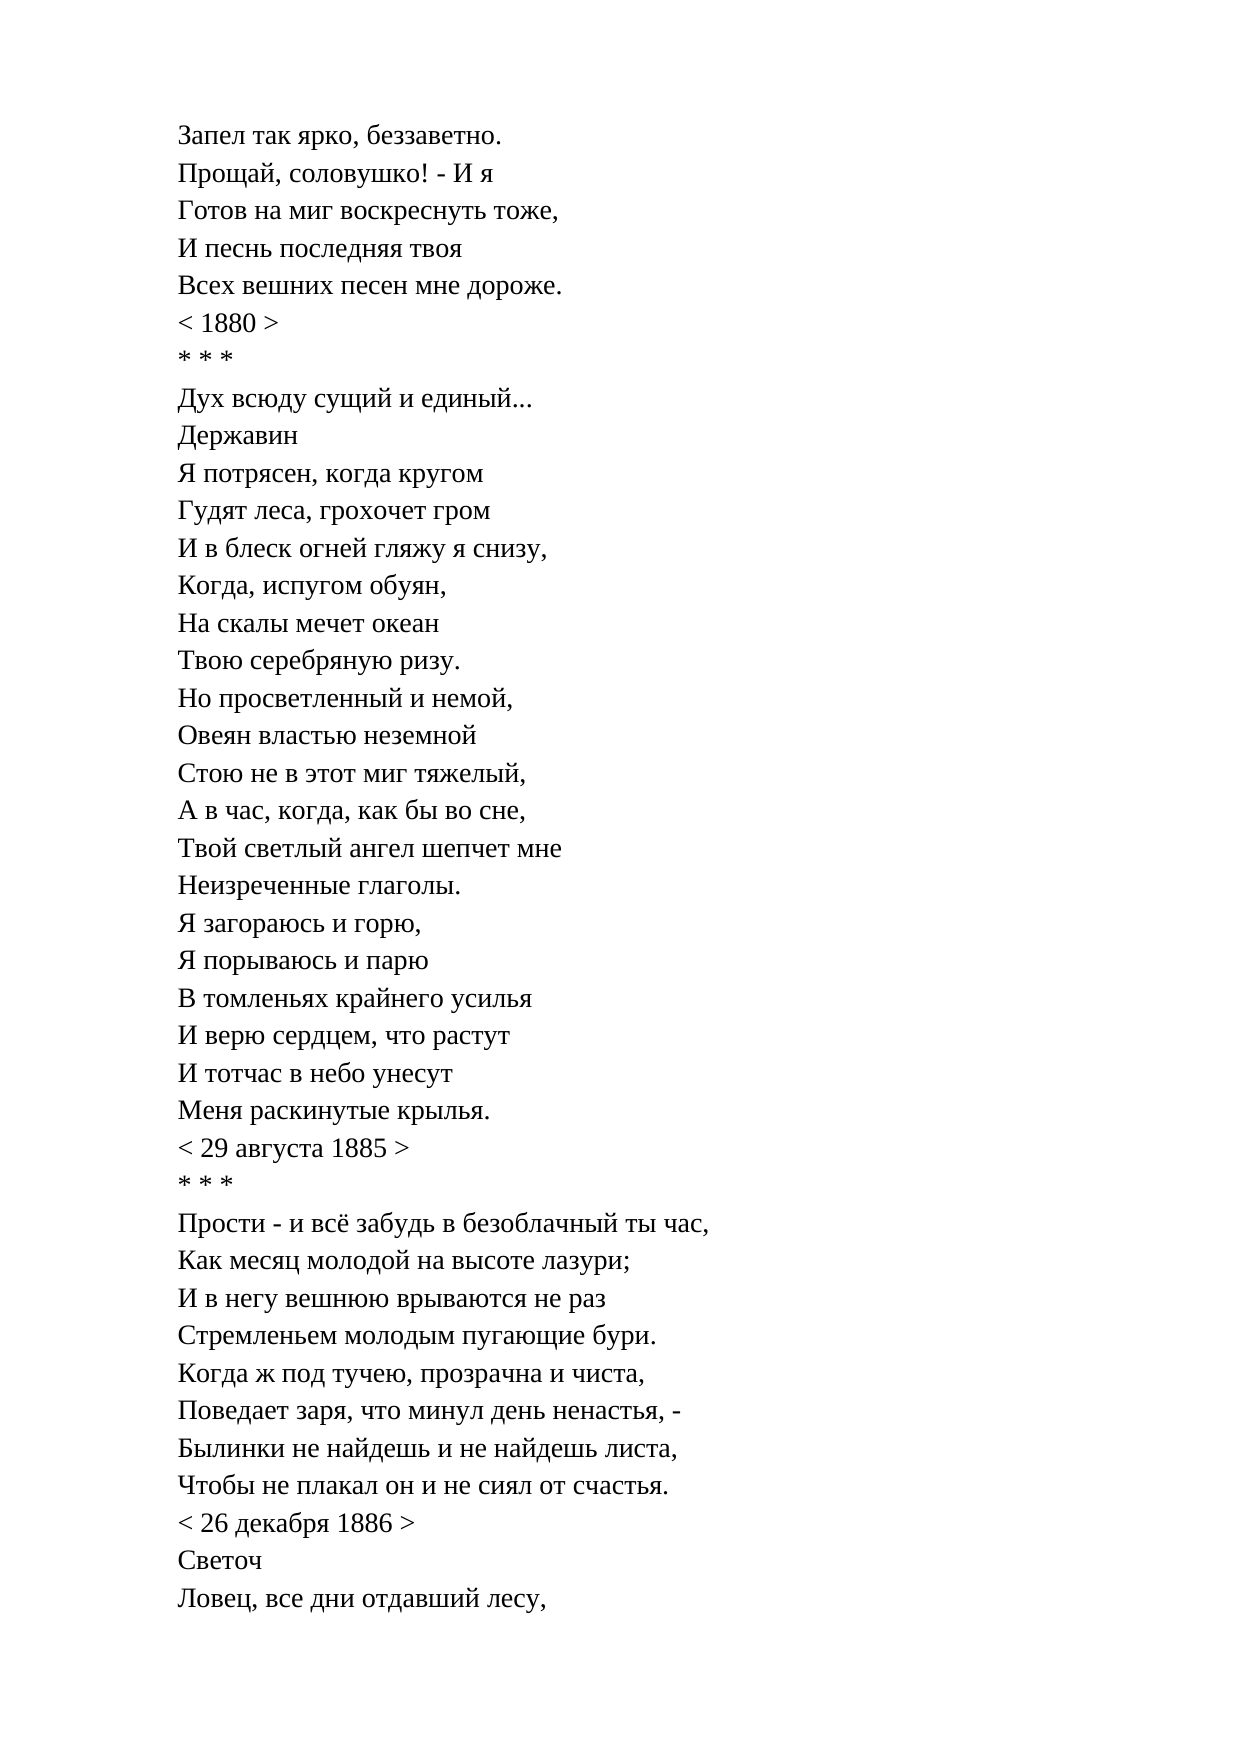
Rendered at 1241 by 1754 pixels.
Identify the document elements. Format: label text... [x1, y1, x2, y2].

text < 29 августа 1885 > [177, 1131, 1152, 1163]
text Твой светлый ангел шепчет мне [177, 831, 1152, 863]
text < 26 декабря 1886 > [177, 1506, 1152, 1538]
text < 1880 > [177, 306, 1152, 338]
text Когда, испугом обуян, [177, 568, 1152, 601]
text Меня раскинутые крылья. [177, 1093, 1152, 1126]
text И в блеск огней гляжу я снизу, [177, 531, 1152, 563]
text Готов на миг воскреснуть тоже, [177, 193, 1152, 226]
text Гудят леса, грохочет гром [177, 493, 1152, 526]
text Стою не в этот миг тяжелый, [177, 756, 1152, 788]
text На скалы мечет океан [177, 606, 1152, 638]
text Я потрясен, когда кругом [177, 456, 1152, 488]
text Запел так ярко, беззаветно. [177, 118, 1152, 151]
text Прощай, соловушко! - И я [177, 156, 1152, 188]
text А в час, когда, как бы во сне, [177, 793, 1152, 826]
text Когда ж под тучею, прозрачна и чиста, [177, 1356, 1152, 1388]
text Прости - и всё забудь в безоблачный ты час, [177, 1206, 1152, 1238]
text Дух всюду сущий и единый... [177, 381, 1152, 413]
text Былинки не найдешь и не найдешь листа, [177, 1431, 1152, 1463]
text Ловец, все дни отдавший лесу, [177, 1581, 1152, 1613]
text Я загораюсь и горю, [177, 906, 1152, 938]
text Как месяц молодой на высоте лазури; [177, 1243, 1152, 1276]
text Стремленьем молодым пугающие бури. [177, 1318, 1152, 1351]
text И верю сердцем, что растут [177, 1018, 1152, 1051]
text Поведает заря, что минул день ненастья, - [177, 1393, 1152, 1426]
text Всех вешних песен мне дороже. [177, 268, 1152, 301]
text Я порываюсь и парю [177, 943, 1152, 976]
text И в негу вешнюю врываются не раз [177, 1281, 1152, 1313]
text Чтобы не плакал он и не сиял от счастья. [177, 1468, 1152, 1501]
text * * * [177, 1168, 1152, 1201]
text И тотчас в небо унесут [177, 1056, 1152, 1088]
text Светоч [177, 1543, 1152, 1576]
text Державин [177, 418, 1152, 451]
text В томленьях крайнего усилья [177, 981, 1152, 1013]
text И песнь последняя твоя [177, 231, 1152, 263]
text Овеян властью неземной [177, 718, 1152, 751]
text Неизреченные глаголы. [177, 868, 1152, 901]
text Но просветленный и немой, [177, 681, 1152, 713]
text Твою серебряную ризу. [177, 643, 1152, 676]
text * * * [177, 343, 1152, 376]
